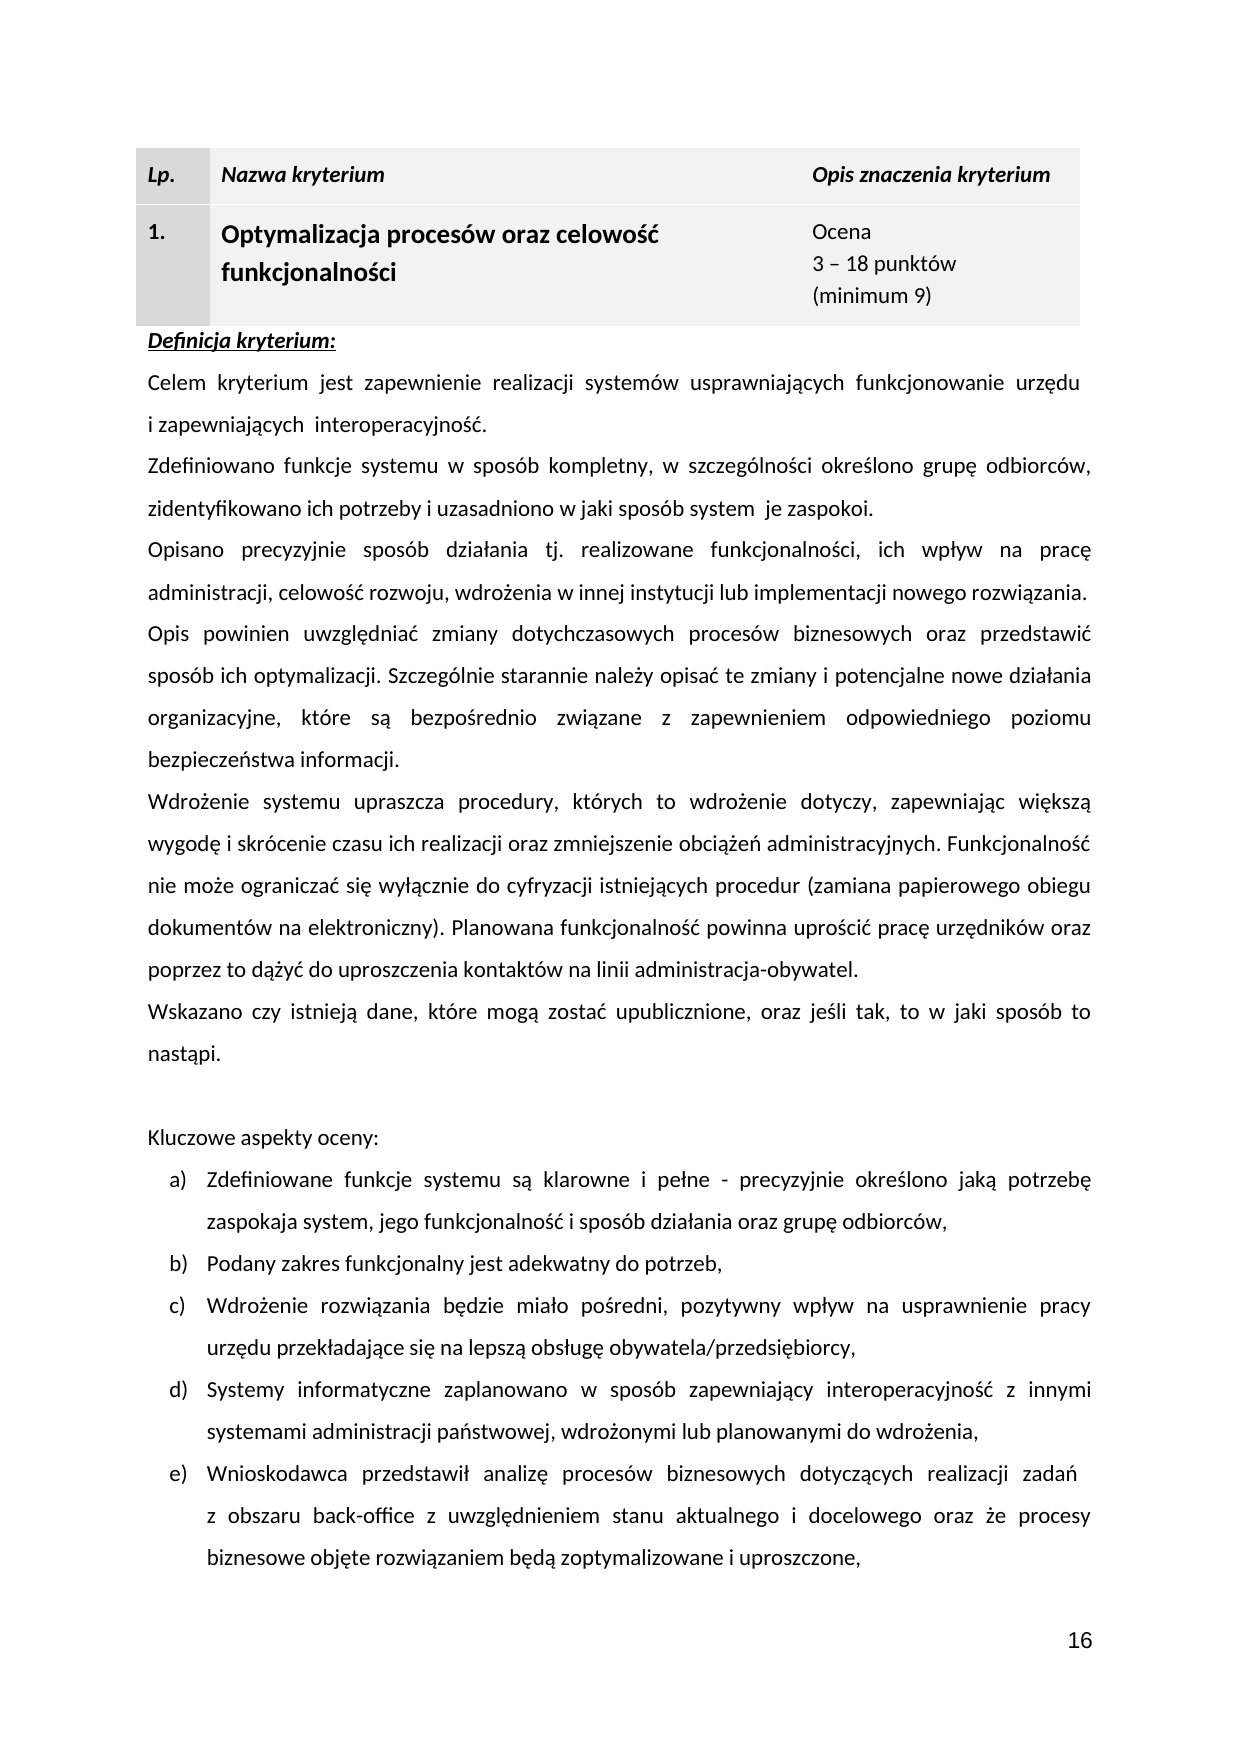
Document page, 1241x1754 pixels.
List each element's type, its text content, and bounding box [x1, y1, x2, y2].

list Wdrożenie systemu upraszcza procedury, których to wdrożenie dotyczy, zapewniając większą wygodę i skrócenie czasu ich realizacji oraz zmniejszenie obciążeń administracyjnych. Funkcjonalność nie może ograniczać się wyłącznie do cyfryzacji istniejących procedur (zamiana papierowego obiegu dokumentów na elektroniczny). Planowana funkcjonalność powinna uprościć pracę urzędników oraz poprzez to dążyć do uproszczenia kontaktów na linii administracja-obywatel. [148, 787, 1093, 983]
table_cell [136, 205, 210, 326]
list Zdefiniowane funkcje systemu są klarowne i pełne - precyzyjnie określono jaką potrzebę zaspokaja system, jego funkcjonalność i sposób działania oraz grupę odbiorców, [169, 1165, 1093, 1235]
text Definicja kryterium: [148, 326, 1093, 354]
list Wdrożenie rozwiązania będzie miało pośredni, pozytywny wpływ na usprawnienie pracy urzędu przekładające się na lepszą obsługę obywatela/przedsiębiorcy, [169, 1291, 1093, 1361]
list Wskazano czy istnieją dane, które mogą zostać upublicznione, oraz jeśli tak, to w jaki sposób to nastąpi. [148, 997, 1093, 1067]
table_header Opis znaczenia kryterium [801, 148, 1080, 204]
table_header Lp. [136, 148, 210, 204]
list Wnioskodawca przedstawił analizę procesów biznesowych dotyczących realizacji zadań z obszaru back-office z uwzględnieniem stanu aktualnego i docelowego oraz że procesy biznesowe objęte rozwiązaniem będą zoptymalizowane i uproszczone, [169, 1459, 1093, 1571]
table_cell Optymalizacja procesów oraz celowość funkcjonalności [210, 205, 801, 326]
text Opis powinien uwzględniać zmiany dotychczasowych procesów biznesowych oraz przedstawić sposób ich optymalizacji. Szczególnie starannie należy opisać te zmiany i potencjalne nowe działania organizacyjne, które są bezpośrednio związane z zapewnieniem odpowiedniego poziomu bezpieczeństwa informacji. [148, 619, 1093, 773]
list Systemy informatyczne zaplanowano w sposób zapewniający interoperacyjność z innymi systemami administracji państwowej, wdrożonymi lub planowanymi do wdrożenia, [169, 1375, 1093, 1445]
text Opisano precyzyjnie sposób działania tj. realizowane funkcjonalności, ich wpływ na pracę administracji, celowość rozwoju, wdrożenia w innej instytucji lub implementacji nowego rozwiązania. [148, 536, 1093, 606]
table_header Nazwa kryterium [210, 148, 801, 204]
list Celem kryterium jest zapewnienie realizacji systemów usprawniających funkcjonowanie urzędu i zapewniających interoperacyjność. [148, 368, 1093, 438]
list Podany zakres funkcjonalny jest adekwatny do potrzeb, [169, 1249, 1093, 1277]
list Kluczowe aspekty oceny: [148, 1123, 1093, 1151]
list Zdefiniowano funkcje systemu w sposób kompletny, w szczególności określono grupę odbiorców, zidentyfikowano ich potrzeby i uzasadniono w jaki sposób system je zaspokoi. [148, 452, 1093, 522]
table_cell Ocena 3 – 18 punktów (minimum 9) [801, 205, 1080, 326]
